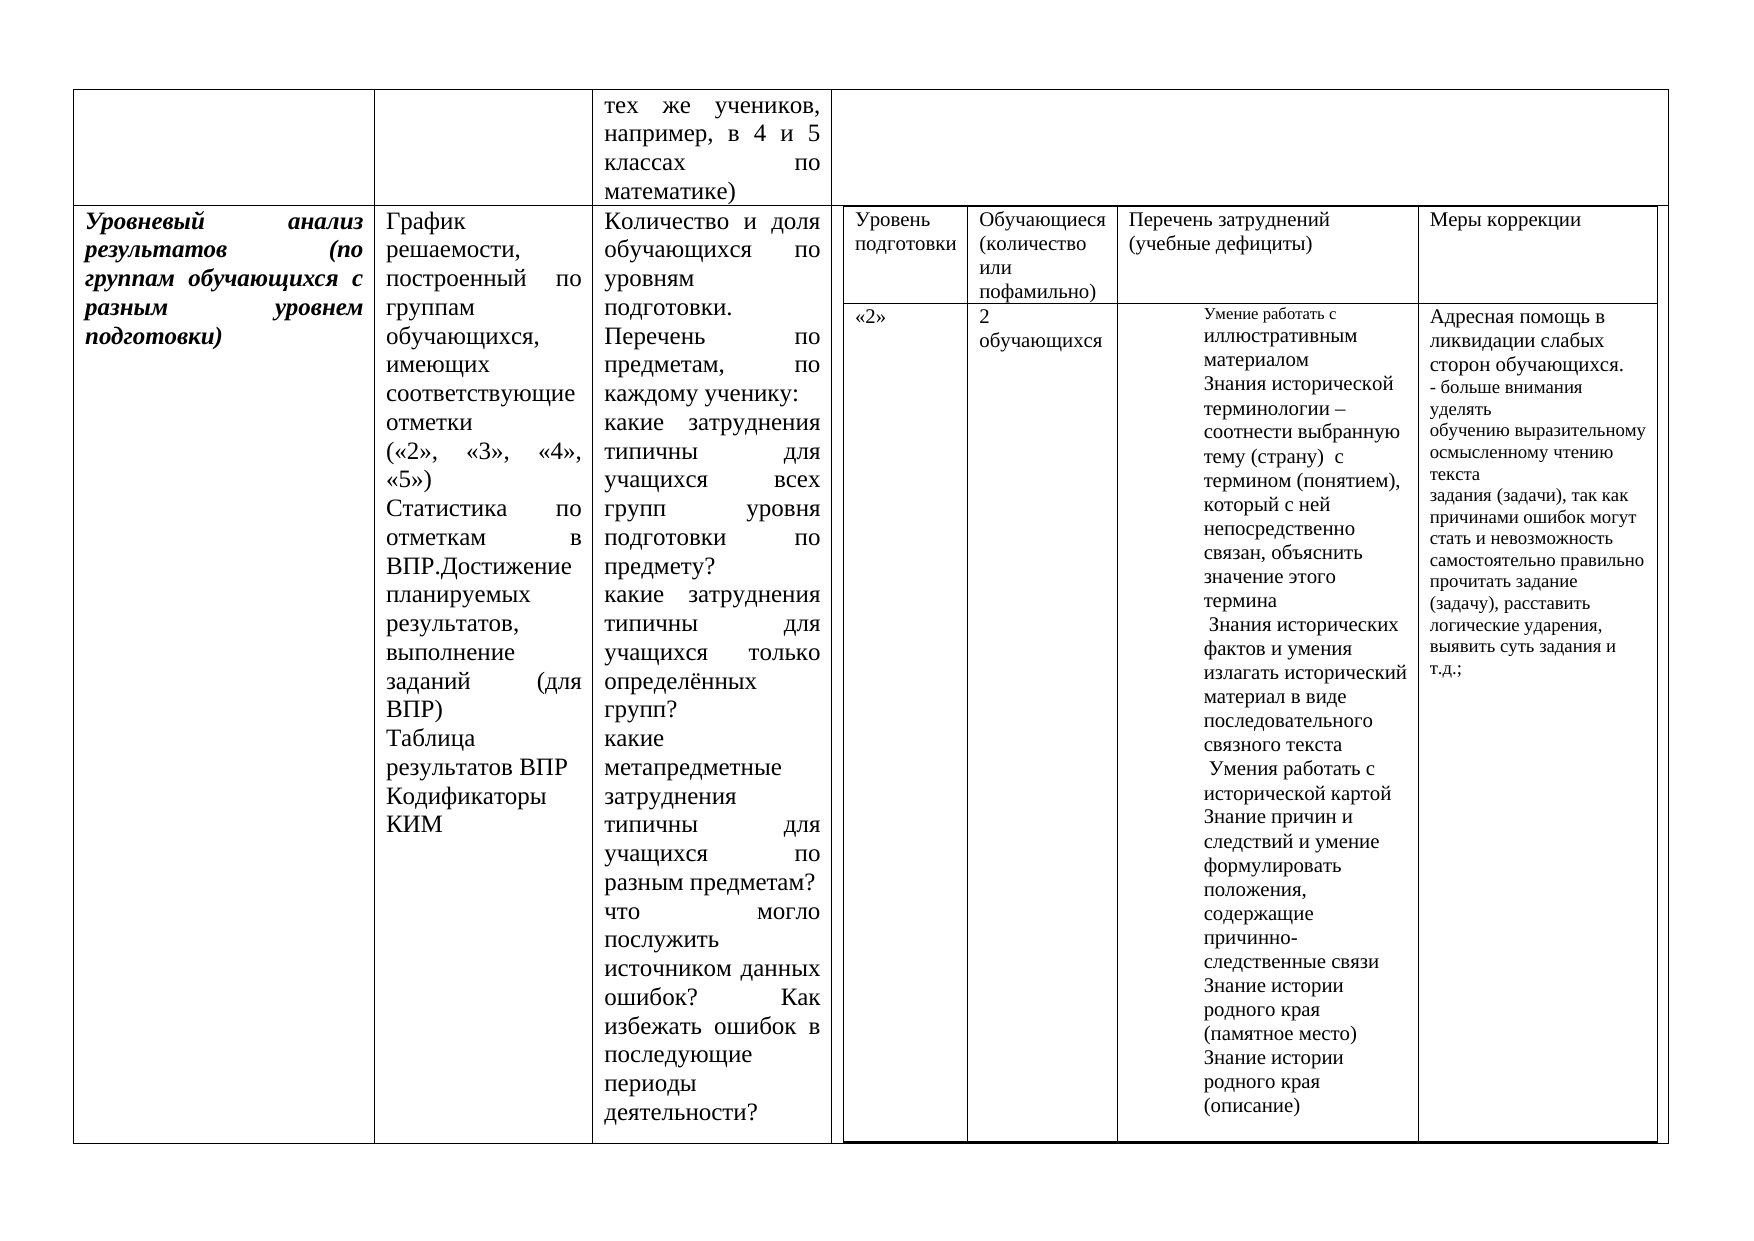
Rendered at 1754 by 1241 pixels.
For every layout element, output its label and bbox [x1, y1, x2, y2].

table_cell [844, 304, 967, 1141]
table_cell [968, 304, 1117, 1141]
table_cell [375, 90, 592, 205]
table_cell [74, 206, 374, 1142]
table_cell [593, 206, 831, 1142]
table_cell [1118, 207, 1418, 303]
table_cell [832, 206, 843, 1142]
table_cell [844, 207, 967, 303]
table_cell [968, 207, 1117, 303]
table_cell [375, 206, 592, 1142]
table_cell [1658, 206, 1668, 1142]
table_cell [74, 90, 374, 205]
table_cell [832, 90, 1668, 205]
table_cell [593, 90, 831, 205]
table_cell [1419, 207, 1657, 303]
table_cell [1118, 304, 1418, 1141]
table_cell [1419, 304, 1657, 1141]
